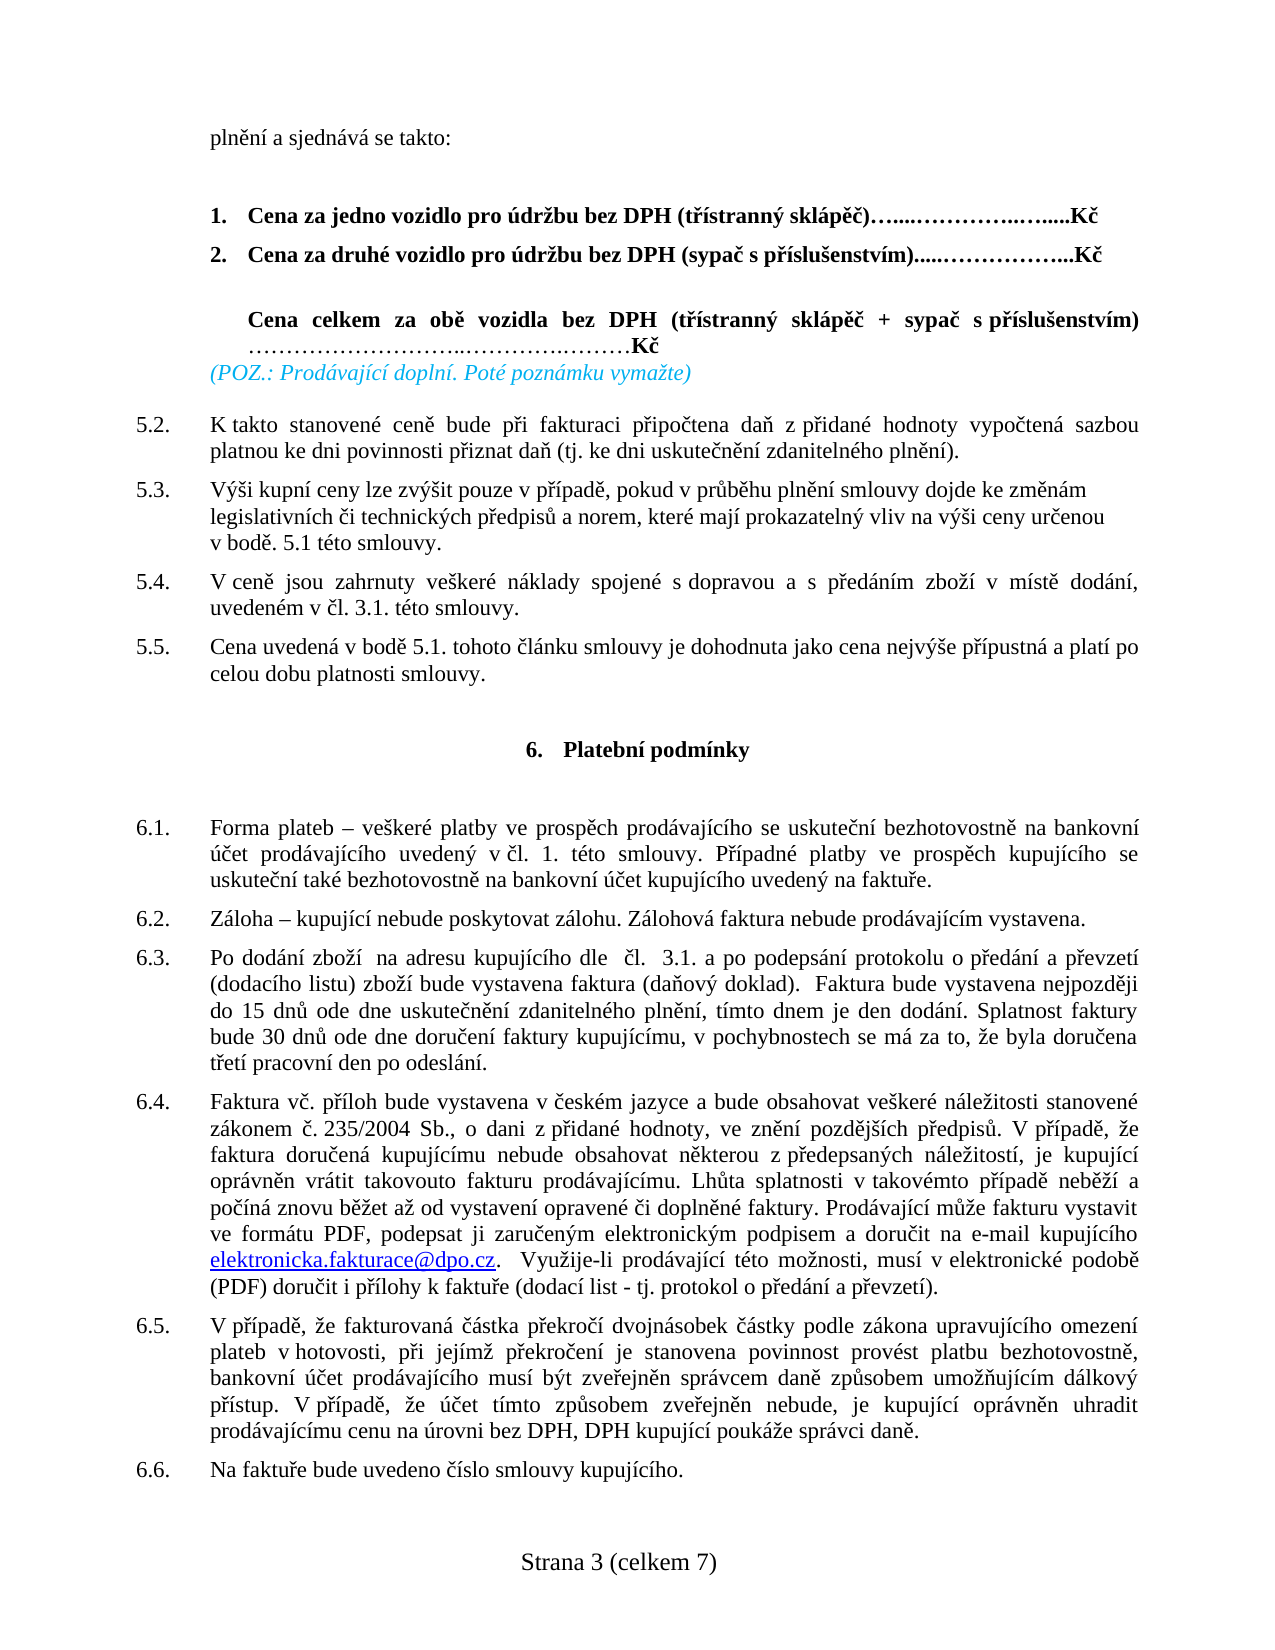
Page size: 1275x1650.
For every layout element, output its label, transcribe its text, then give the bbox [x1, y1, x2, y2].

text Cena uvedená v bodě 5.1. tohoto článku smlouvy je dohodnuta jako cena nejvýše přípustná a platí po celou dobu platnosti smlouvy. [136, 633, 1139, 686]
text Cena celkem za obě vozidla bez DPH (třístranný sklápěč + sypač s příslušenstvím)………………………..………….………Kč [247, 306, 1139, 358]
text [136, 124, 1139, 150]
text Záloha – kupující nebude poskytovat zálohu. Zálohová faktura nebude prodávajícím vystavena. [136, 905, 1139, 932]
text Faktura vč. příloh bude vystavena v českém jazyce a bude obsahovat veškeré náležitosti stanovené zákonem č. 235/2004 Sb., o dani z přidané hodnoty, ve znění pozdějších předpisů. V případě, že faktura doručená kupujícímu nebude obsahovat některou z předepsaných náležitostí, je kupující oprávněn vrátit takovouto fakturu prodávajícímu. Lhůta splatnosti v takovémto případě neběží a počíná znovu běžet až od vystavení opravené či doplněné faktury. Prodávající může fakturu vystavit ve formátu PDF, podepsat ji zaručeným elektronickým podpisem a doručit na e-mail kupujícího elektronicka.fakturace@dpo.cz. Využije-li prodávající této možnosti, musí v elektronické podobě (PDF) doručit i přílohy k faktuře (dodací list - tj. protokol o předání a převzetí). [136, 1088, 1139, 1299]
text Platební podmínky [136, 736, 1139, 762]
text Forma plateb – veškeré platby ve prospěch prodávajícího se uskuteční bezhotovostně na bankovní účet prodávajícího uvedený v čl. 1. této smlouvy. Případné platby ve prospěch kupujícího se uskuteční také bezhotovostně na bankovní účet kupujícího uvedený na faktuře. [136, 814, 1139, 893]
text Na faktuře bude uvedeno číslo smlouvy kupujícího. [136, 1456, 1139, 1482]
text Výši kupní ceny lze zvýšit pouze v případě, pokud v průběhu plnění smlouvy dojde ke změnám legislativních či technických předpisů a norem, které mají prokazatelný vliv na výši ceny určenou v bodě. 5.1 této smlouvy. [136, 476, 1139, 556]
list Cena za jedno vozidlo pro údržbu bez DPH (třístranný sklápěč)…....…………..….....Kč [210, 202, 1139, 228]
text K takto stanovené ceně bude při fakturaci připočtena daň z přidané hodnoty vypočtená sazbou platnou ke dni povinnosti přiznat daň (tj. ke dni uskutečnění zdanitelného plnění). [136, 411, 1139, 464]
list Cena za druhé vozidlo pro údržbu bez DPH (sypač s příslušenstvím).....……………...Kč [210, 241, 1139, 267]
text (POZ.: Prodávající doplní. Poté poznámku vymažte) [210, 358, 1139, 385]
text Po dodání zboží na adresu kupujícího dle čl. 3.1. a po podepsání protokolu o předání a převzetí (dodacího listu) zboží bude vystavena faktura (daňový doklad). Faktura bude vystavena nejpozději do 15 dnů ode dne uskutečnění zdanitelného plnění, tímto dnem je den dodání. Splatnost faktury bude 30 dnů ode dne doručení faktury kupujícímu, v pochybnostech se má za to, že byla doručena třetí pracovní den po odeslání. [136, 944, 1139, 1076]
text V případě, že fakturovaná částka překročí dvojnásobek částky podle zákona upravujícího omezení plateb v hotovosti, při jejímž překročení je stanovena povinnost provést platbu bezhotovostně, bankovní účet prodávajícího musí být zveřejněn správcem daně způsobem umožňujícím dálkový přístup. V případě, že účet tímto způsobem zveřejněn nebude, je kupující oprávněn uhradit prodávajícímu cenu na úrovni bez DPH, DPH kupující poukáže správci daně. [136, 1312, 1139, 1443]
text V ceně jsou zahrnuty veškeré náklady spojené s dopravou a s předáním zboží v místě dodání, uvedeném v čl. 3.1. této smlouvy. [136, 568, 1139, 621]
